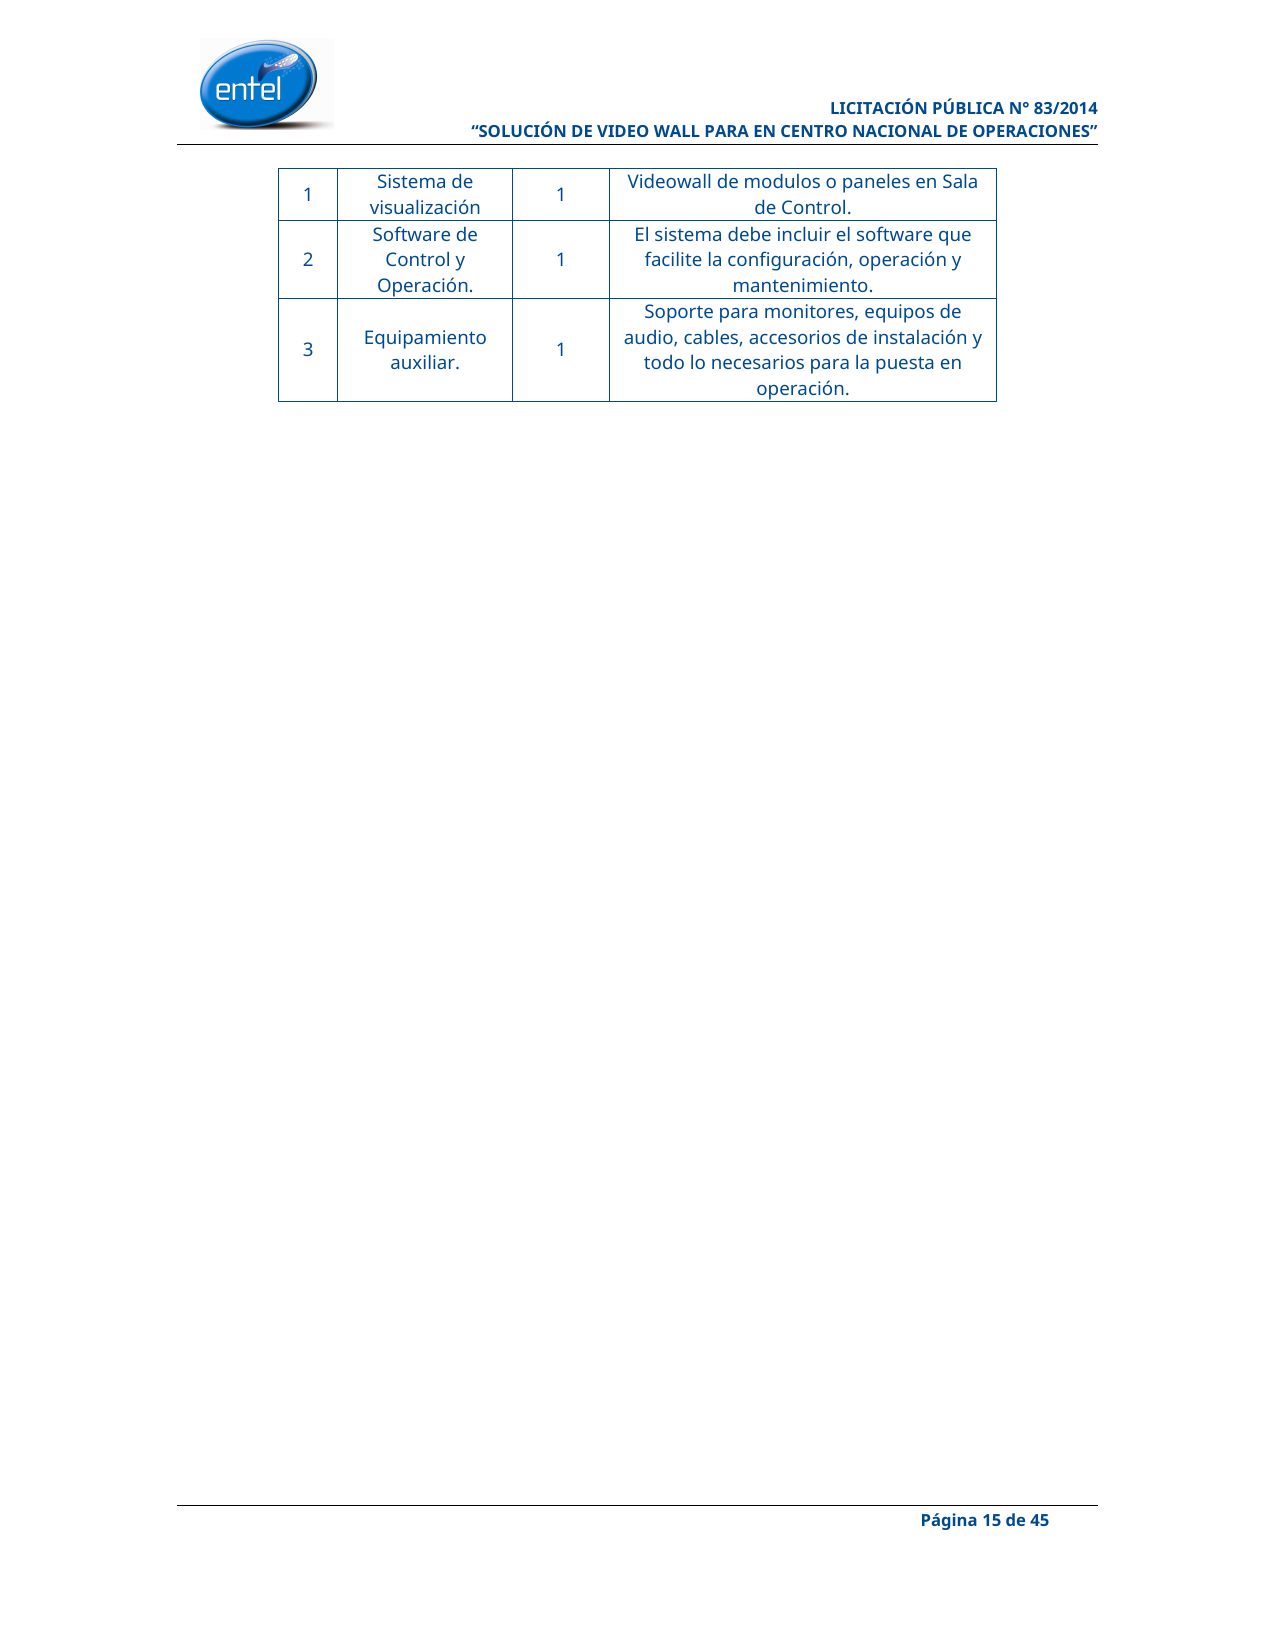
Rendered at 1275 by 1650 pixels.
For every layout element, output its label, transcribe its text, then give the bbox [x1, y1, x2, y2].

table_cell Sistema de visualización [338, 169, 512, 220]
table_cell 3 [279, 299, 337, 401]
table_cell Soporte para monitores, equipos de audio, cables, accesorios de instalación y todo lo necesarios para la puesta en operación. [610, 299, 996, 401]
table_cell Software de Control y Operación. [338, 221, 512, 297]
table_cell 1 [513, 169, 609, 220]
table_cell 2 [279, 221, 337, 297]
table_cell 1 [513, 299, 609, 401]
table_cell Equipamiento auxiliar. [338, 299, 512, 401]
table_cell 1 [279, 169, 337, 220]
picture [199, 38, 335, 130]
table_cell 1 [513, 221, 609, 297]
table_cell Videowall de modulos o paneles en Sala de Control. [610, 169, 996, 220]
table_cell El sistema debe incluir el software que facilite la configuración, operación y mantenimiento. [610, 221, 996, 297]
